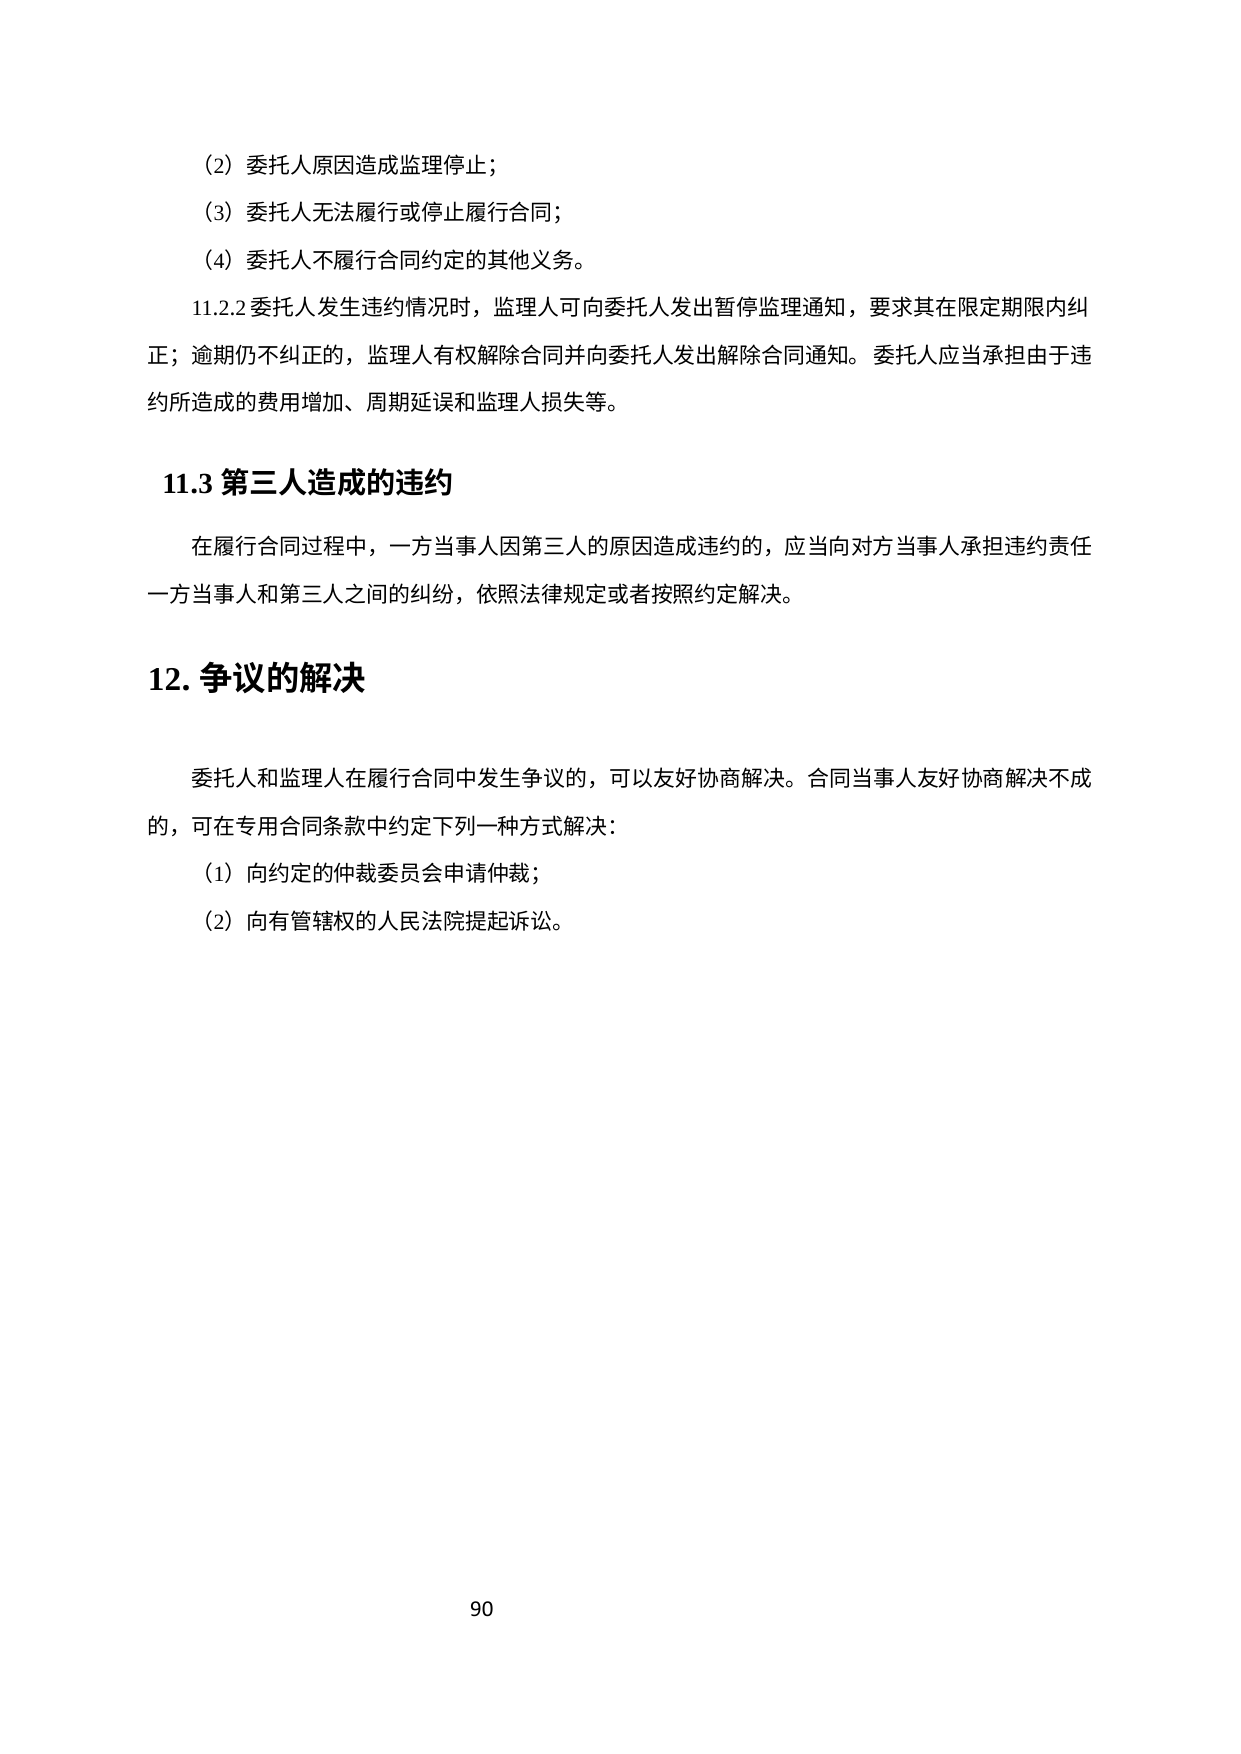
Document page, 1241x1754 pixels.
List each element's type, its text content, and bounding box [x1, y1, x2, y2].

text （2）委托人原因造成监理停止； [148, 148, 1092, 179]
subtitle 11.3 第三人造成的违约 [148, 460, 1092, 502]
text （3）委托人无法履行或停止履行合同； [148, 195, 1092, 227]
text 在履行合同过程中，一方当事人因第三人的原因造成违约的，应当向对方当事人承担违约责任。一方当事人和第三人之间的纠纷，依照法律规定或者按照约定解决。 [148, 529, 1092, 608]
text （2）向有管辖权的人民法院提起诉讼。 [148, 904, 1092, 936]
text 委托人和监理人在履行合同中发生争议的，可以友好协商解决。合同当事人友好协商解决不成的，可在专用合同条款中约定下列一种方式解决： [148, 761, 1092, 841]
text 11.2.2委托人发生违约情况时，监理人可向委托人发出暂停监理通知，要求其在限定期限内纠正；逾期仍不纠正的，监理人有权解除合同并向委托人发出解除合同通知。委托人应当承担由于违约所造成的费用增加、周期延误和监理人损失等。 [148, 290, 1092, 417]
text （1）向约定的仲裁委员会申请仲裁； [148, 856, 1092, 888]
text （4）委托人不履行合同约定的其他义务。 [148, 243, 1092, 274]
subtitle 12. 争议的解决 [148, 651, 1092, 700]
